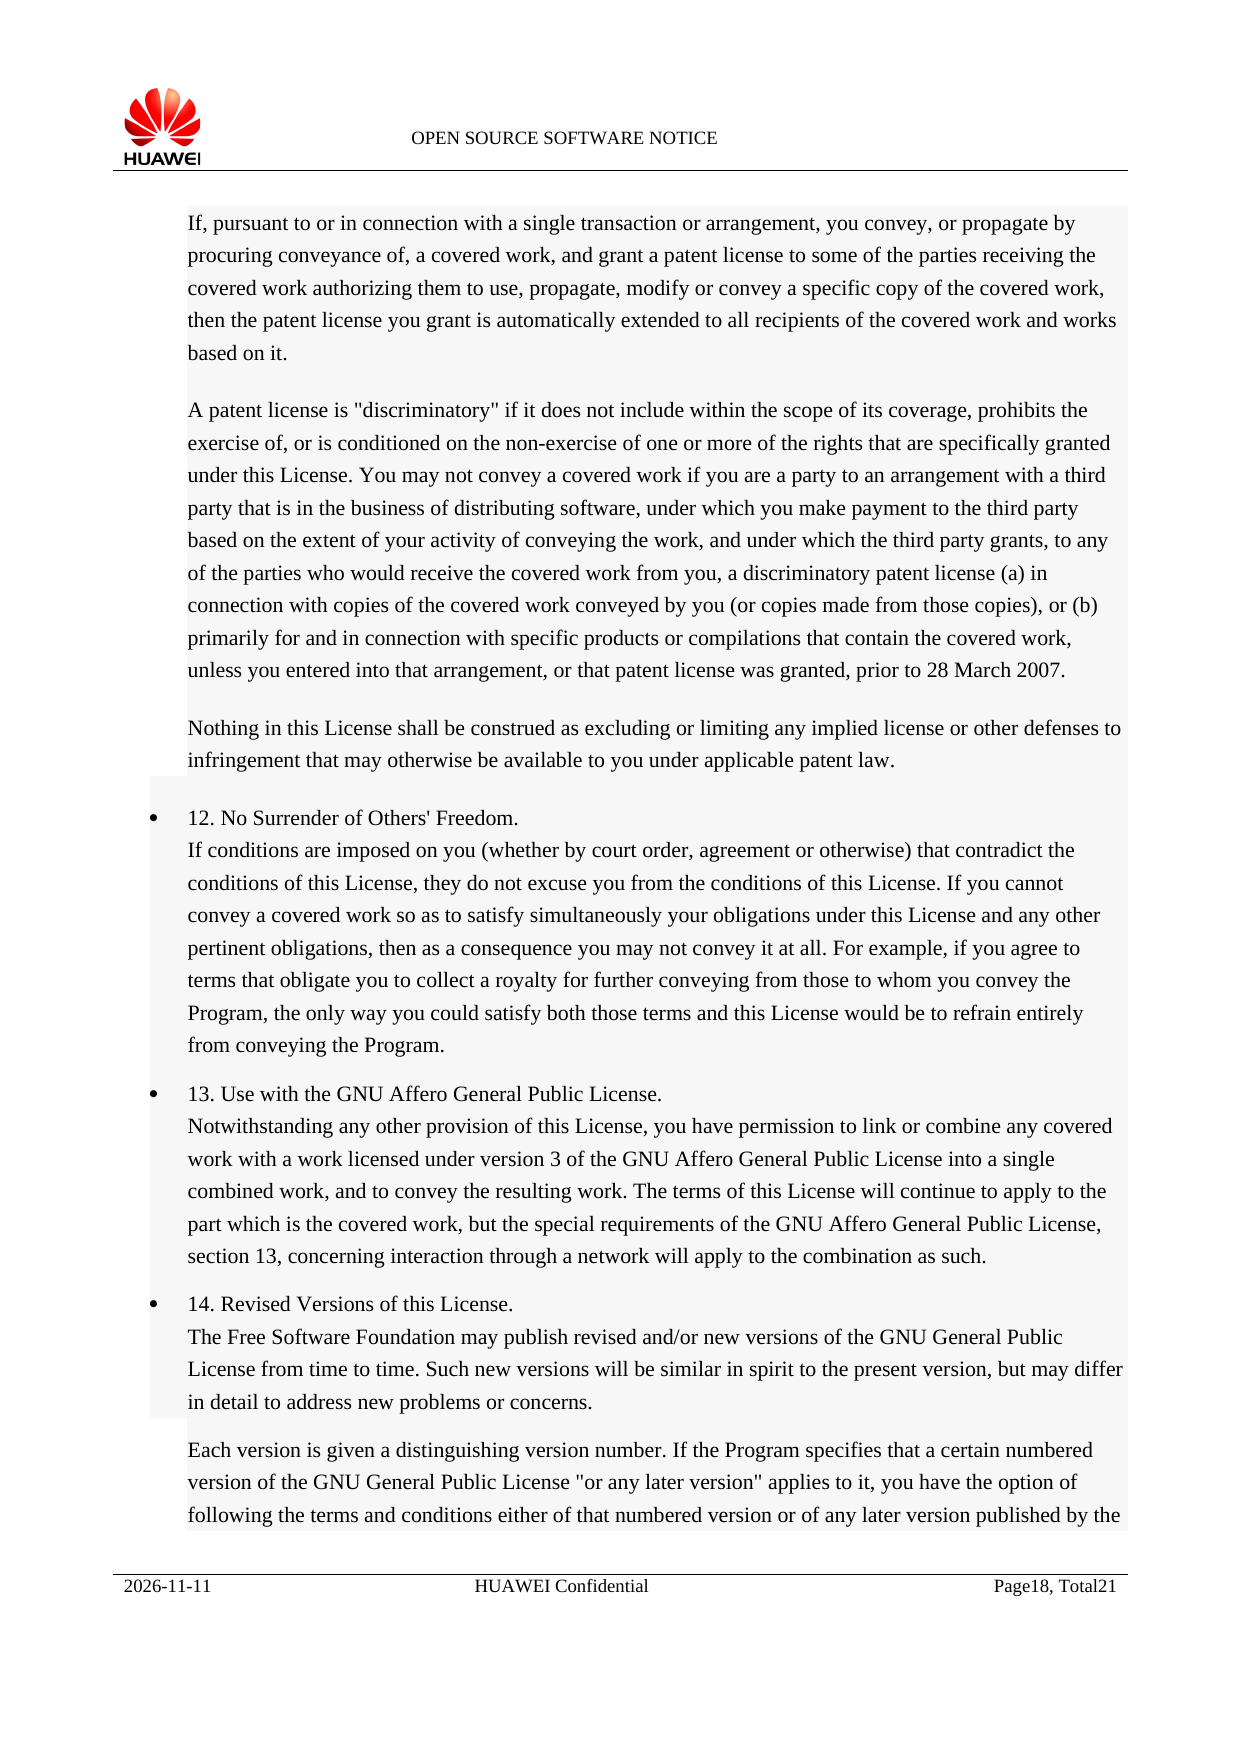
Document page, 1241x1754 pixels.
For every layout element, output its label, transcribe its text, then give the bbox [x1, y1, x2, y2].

text Nothing in this License shall be construed as excluding or limiting any implied license or other defenses to infringement that may otherwise be available to you under applicable patent law. [187, 711, 1128, 776]
list 14. Revised Versions of this License. The Free Software Foundation may publish revised and/or new versions of the GNU General Public License from time to time. Such new versions will be similar in spirit to the present version, but may differ in detail to address new problems or concerns. [150, 1288, 1128, 1418]
list 13. Use with the GNU Affero General Public License. Notwithstanding any other provision of this License, you have permission to link or combine any covered work with a work licensed under version 3 of the GNU Affero General Public License into a single combined work, and to convey the resulting work. The terms of this License will continue to apply to the part which is the covered work, but the special requirements of the GNU Affero General Public License, section 13, concerning interaction through a network will apply to the combination as such. [150, 1077, 1128, 1272]
text If, pursuant to or in connection with a single transaction or arrangement, you convey, or propagate by procuring conveyance of, a covered work, and grant a patent license to some of the parties receiving the covered work authorizing them to use, propagate, modify or convey a specific copy of the covered work, then the patent license you grant is automatically extended to all recipients of the covered work and works based on it. [187, 206, 1128, 369]
picture [124, 88, 201, 165]
list 12. No Surrender of Others' Freedom. If conditions are imposed on you (whether by court order, agreement or otherwise) that contradict the conditions of this License, they do not excuse you from the conditions of this License. If you cannot convey a covered work so as to satisfy simultaneously your obligations under this License and any other pertinent obligations, then as a consequence you may not convey it at all. For example, if you agree to terms that obligate you to collect a royalty for further conveying from those to whom you convey the Program, the only way you could satisfy both those terms and this License would be to refrain entirely from conveying the Program. [150, 801, 1128, 1061]
text A patent license is "discriminatory" if it does not include within the scope of its coverage, prohibits the exercise of, or is conditioned on the non-exercise of one or more of the rights that are specifically granted under this License. You may not convey a covered work if you are a party to an arrangement with a third party that is in the business of distributing software, under which you make payment to the third party based on the extent of your activity of conveying the work, and under which the third party grants, to any of the parties who would receive the covered work from you, a discriminatory patent license (a) in connection with copies of the covered work conveyed by you (or copies made from those copies), or (b) primarily for and in connection with specific products or compilations that contain the covered work, unless you entered into that arrangement, or that patent license was granted, prior to 28 March 2007. [187, 394, 1128, 686]
